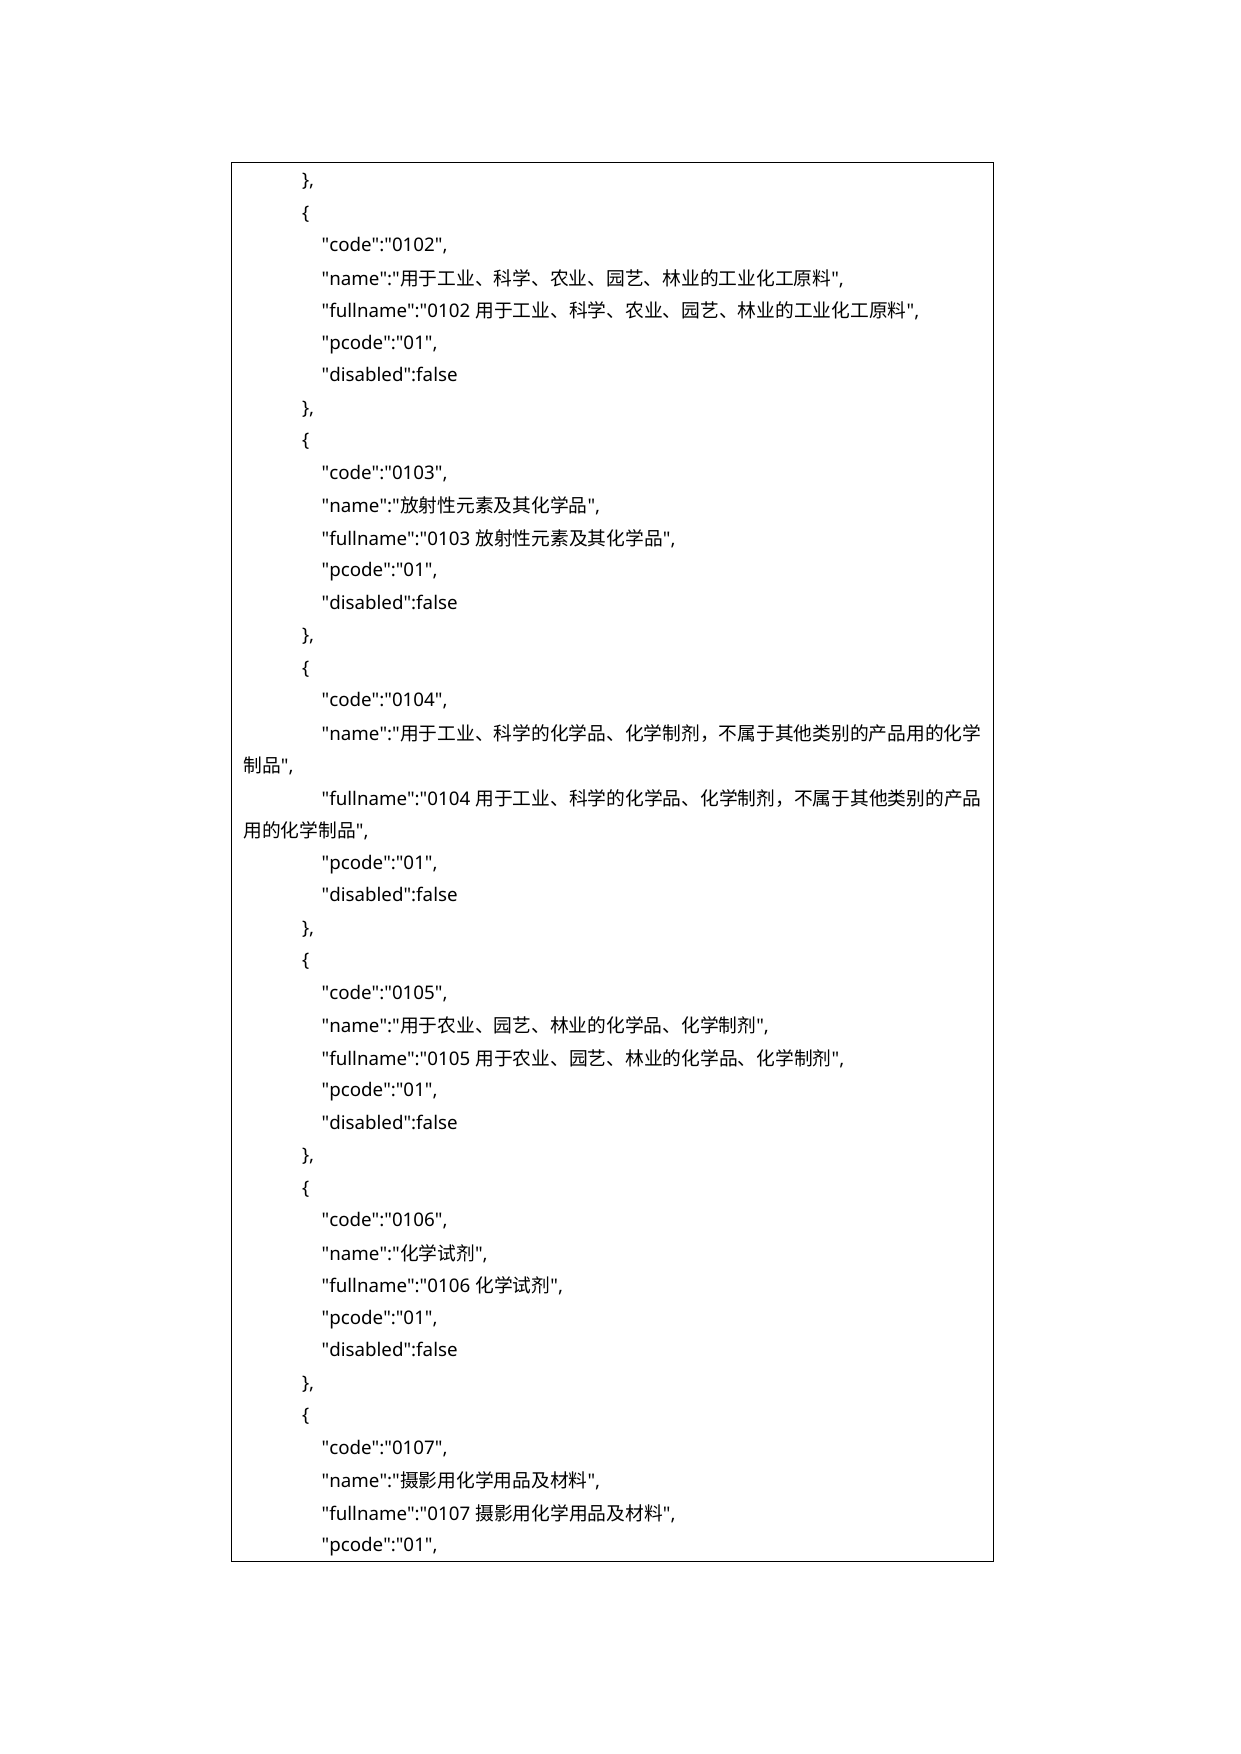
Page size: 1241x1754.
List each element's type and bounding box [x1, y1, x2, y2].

table_header [232, 163, 993, 1561]
